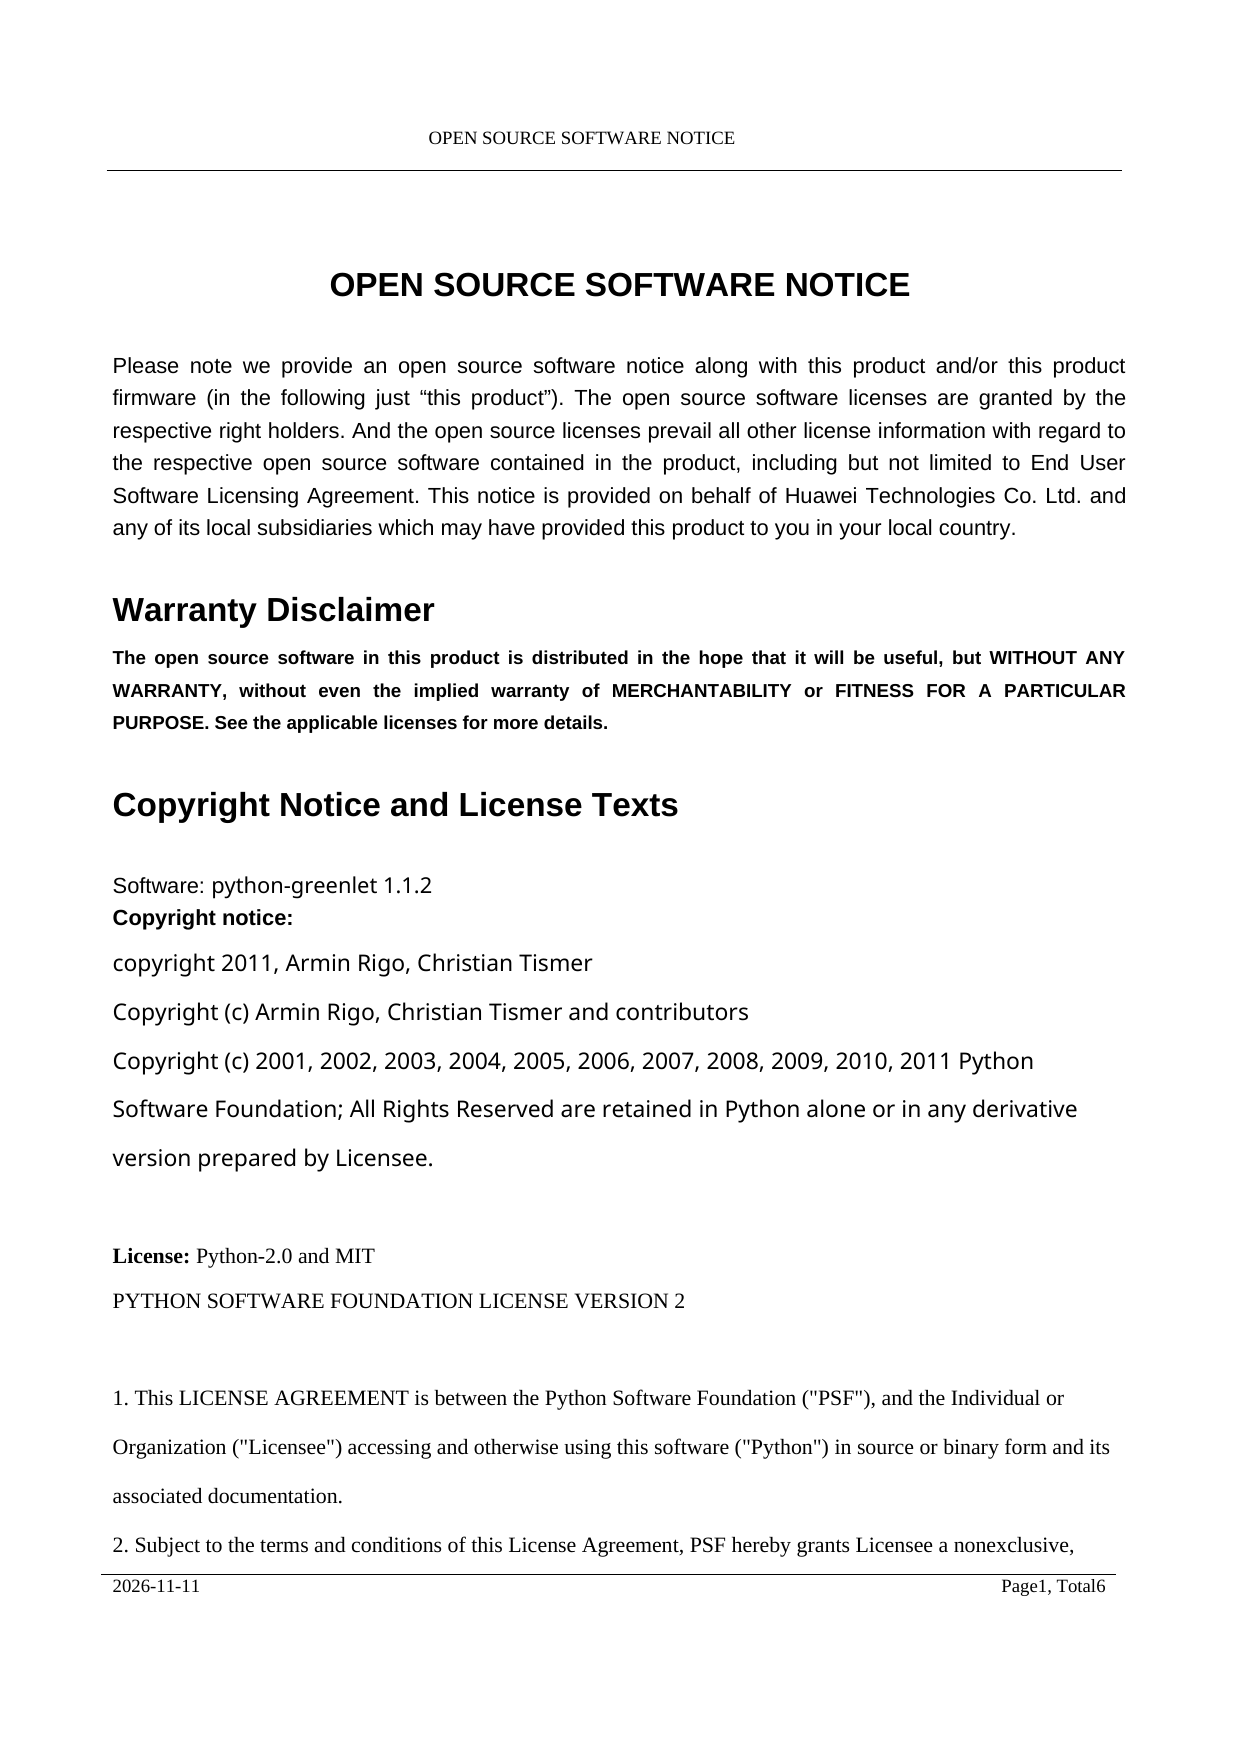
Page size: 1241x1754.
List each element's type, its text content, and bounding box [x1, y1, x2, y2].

text copyright 2011, Armin Rigo, Christian Tismer Copyright (c) Armin Rigo, Christian Tismer and contributors Copyright (c) 2001, 2002, 2003, 2004, 2005, 2006, 2007, 2008, 2009, 2010, 2011 Python Software Foundation; All Rights Reserved are retained in Python alone or in any derivative version prepared by Licensee. [112, 947, 1128, 1223]
text OPEN SOURCE SOFTWARE NOTICE [112, 251, 1128, 316]
text The open source software in this product is distributed in the hope that it will be useful, but WITHOUT ANY WARRANTY, without even the implied warranty of MERCHANTABILITY or FITNESS FOR A PARTICULAR PURPOSE. See the applicable licenses for more details. [112, 641, 1128, 739]
text Software: python-greenlet 1.1.2 [112, 869, 1128, 901]
text Please note we provide an open source software notice along with this product and/or this product firmware (in the following just “this product”). The open source software licenses are granted by the respective right holders. And the open source licenses prevail all other license information with regard to the respective open source software contained in the product, including but not limited to End User Software Licensing Agreement. This notice is provided on behalf of Huawei Technologies Co. Ltd. and any of its local subsidiaries which may have provided this product to you in your local country. [112, 349, 1128, 544]
text Warranty Disclaimer [112, 576, 1128, 641]
text License: Python-2.0 and MIT [112, 1239, 1128, 1272]
text Copyright Notice and License Texts [112, 771, 1128, 836]
text Copyright notice: [112, 901, 1128, 934]
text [112, 1284, 1128, 1560]
